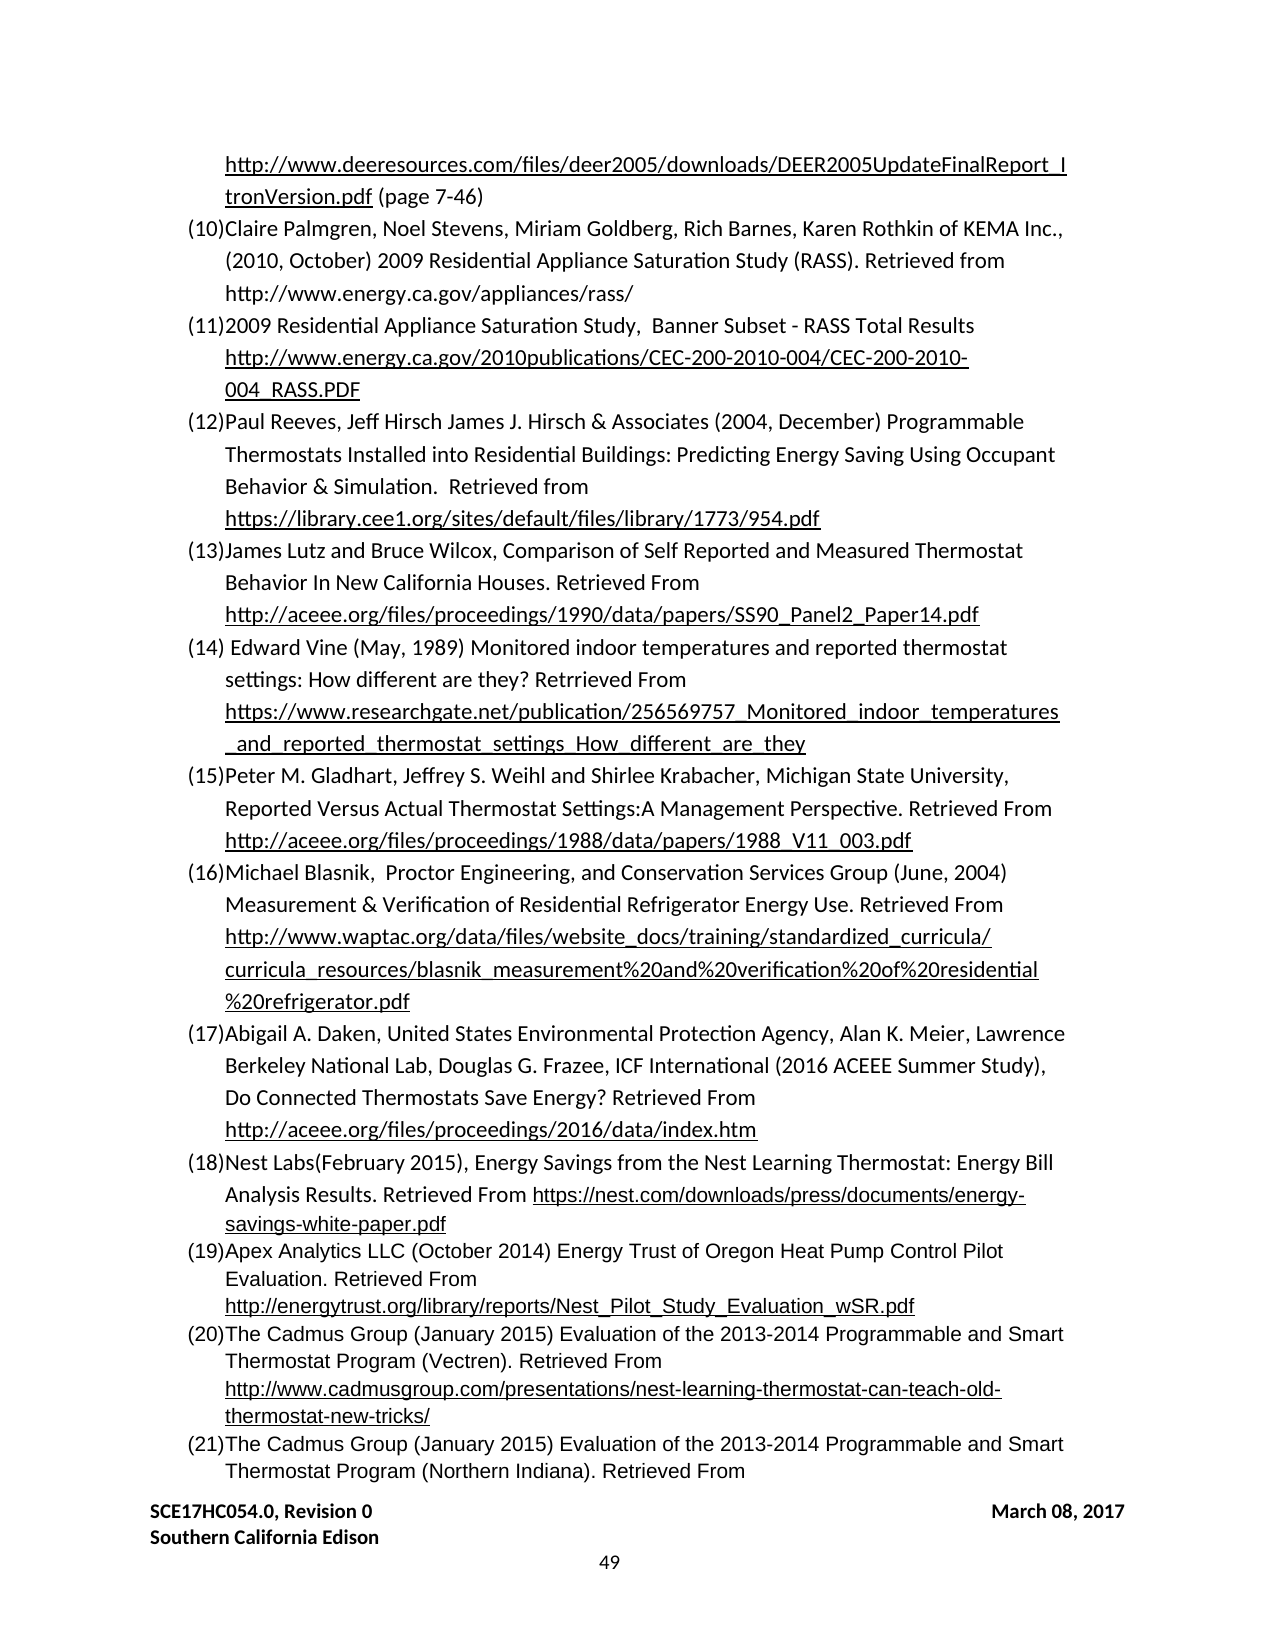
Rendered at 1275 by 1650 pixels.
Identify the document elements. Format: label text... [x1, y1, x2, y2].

list Abigail A. Daken, United States Environmental Protection Agency, Alan K. Meier, Lawrence Berkeley National Lab, Douglas G. Frazee, ICF International (2016 ACEEE Summer Study), Do Connected Thermostats Save Energy? Retrieved From http://aceee.org/files/proceedings/2016/data/index.htm [187, 1019, 1069, 1144]
list The Cadmus Group (January 2015) Evaluation of the 2013-2014 Programmable and Smart Thermostat Program (Vectren). Retrieved From http://www.cadmusgroup.com/presentations/nest-learning-thermostat-can-teach-old-thermostat-new-tricks/ [187, 1322, 1069, 1428]
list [187, 150, 1069, 210]
list Claire Palmgren, Noel Stevens, Miriam Goldberg, Rich Barnes, Karen Rothkin of KEMA Inc., (2010, October) 2009 Residential Appliance Saturation Study (RASS). Retrieved from http://www.energy.ca.gov/appliances/rass/ [187, 214, 1069, 307]
list Nest Labs(February 2015), Energy Savings from the Nest Learning Thermostat: Energy Bill Analysis Results. Retrieved From https://nest.com/downloads/press/documents/energy-savings-white-paper.pdf [187, 1148, 1069, 1236]
list Paul Reeves, Jeff Hirsch James J. Hirsch & Associates (2004, December) Programmable Thermostats Installed into Residential Buildings: Predicting Energy Saving Using Occupant Behavior & Simulation. Retrieved from https://library.cee1.org/sites/default/files/library/1773/954.pdf [187, 407, 1069, 532]
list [187, 1432, 1069, 1483]
list Apex Analytics LLC (October 2014) Energy Trust of Oregon Heat Pump Control Pilot Evaluation. Retrieved From http://energytrust.org/library/reports/Nest_Pilot_Study_Evaluation_wSR.pdf [187, 1239, 1069, 1318]
list James Lutz and Bruce Wilcox, Comparison of Self Reported and Measured Thermostat Behavior In New California Houses. Retrieved From http://aceee.org/files/proceedings/1990/data/papers/SS90_Panel2_Paper14.pdf [187, 536, 1069, 629]
list Peter M. Gladhart, Jeffrey S. Weihl and Shirlee Krabacher, Michigan State University, Reported Versus Actual Thermostat Settings:A Management Perspective. Retrieved From http://aceee.org/files/proceedings/1988/data/papers/1988_V11_003.pdf [187, 762, 1069, 854]
list 2009 Residential Appliance Saturation Study, Banner Subset - RASS Total Results http://www.energy.ca.gov/2010publications/CEC-200-2010-004/CEC-200-2010-004_RASS.PDF [187, 311, 1069, 403]
list Edward Vine (May, 1989) Monitored indoor temperatures and reported thermostat settings: How different are they? Retrrieved From https://www.researchgate.net/publication/256569757_Monitored_indoor_temperatures_and_reported_thermostat_settings_How_different_are_they [187, 633, 1069, 757]
list Michael Blasnik, Proctor Engineering, and Conservation Services Group (June, 2004) Measurement & Verification of Residential Refrigerator Energy Use. Retrieved From http://www.waptac.org/data/files/website_docs/training/standardized_curricula/curricula_resources/blasnik_measurement%20and%20verification%20of%20residential%20refrigerator.pdf [187, 858, 1069, 1015]
